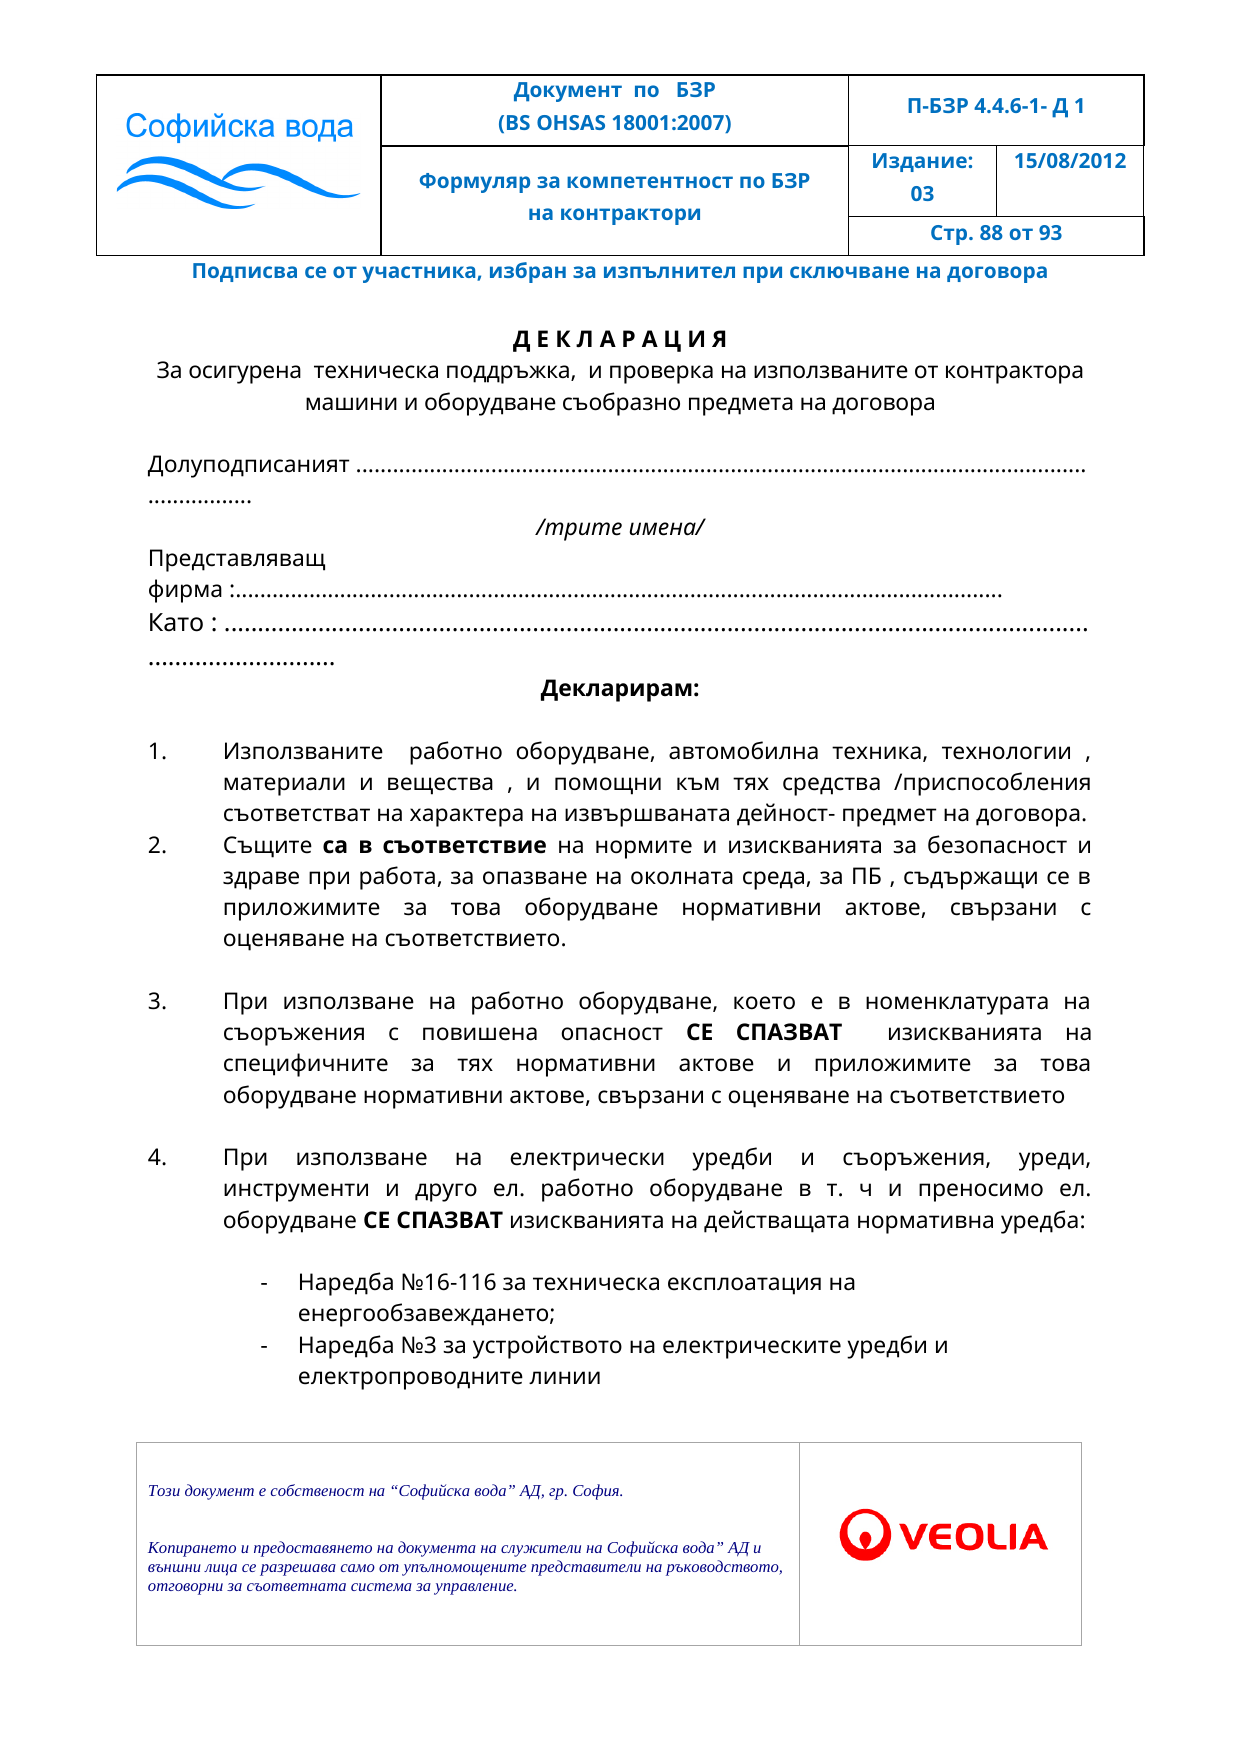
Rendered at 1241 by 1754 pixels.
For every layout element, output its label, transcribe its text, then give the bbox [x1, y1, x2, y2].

picture [116, 113, 361, 209]
list Наредба №3 за устройството на електрическите уредби и електропроводните линии [260, 1328, 1139, 1391]
text Като : ............................................................................................................................................................. [148, 604, 1092, 672]
list Наредба №16-116 за техническа експлоатация на енергообзавеждането; [260, 1266, 1092, 1328]
list Използваните работно оборудване, автомобилна техника, технологии , материали и вещества , и помощни към тях средства /приспособления съответстват на характера на извършваната дейност- предмет на договора. [148, 735, 1092, 828]
list При използване на работно оборудване, което е в номенклатурата на съоръжения с повишена опасност СЕ СПАЗВАТ изискванията на специфичните за тях нормативни актове и приложимите за това оборудване нормативни актове, свързани с оценяване на съответствието [148, 985, 1092, 1110]
text Представляващ фирма :............................................................................................................................. [148, 542, 1092, 604]
text Долуподписаният ........................................................................................................................................ [148, 448, 1092, 510]
text За осигурена техническа поддръжка, и проверка на използваните от контрактора машини и оборудване съобразно предмета на договора [148, 354, 1092, 417]
list Същите са в съответствие на нормите и изискванията за безопасност и здраве при работа, за опазване на околната среда, за ПБ , съдържащи се в приложимите за това оборудване нормативни актове, свързани с оценяване на съответствието. [148, 828, 1092, 953]
list При използване на електрически уредби и съоръжения, уреди, инструменти и друго ел. работно оборудване в т. ч и преносимо ел. оборудване СЕ СПАЗВАТ изискванията на действащата нормативна уредба: [148, 1141, 1092, 1235]
text /трите имена/ [148, 510, 1092, 542]
picture [811, 1480, 1075, 1589]
text Д Е К Л А Р А Ц И Я [148, 323, 1092, 354]
text Декларирам: [148, 672, 1092, 703]
